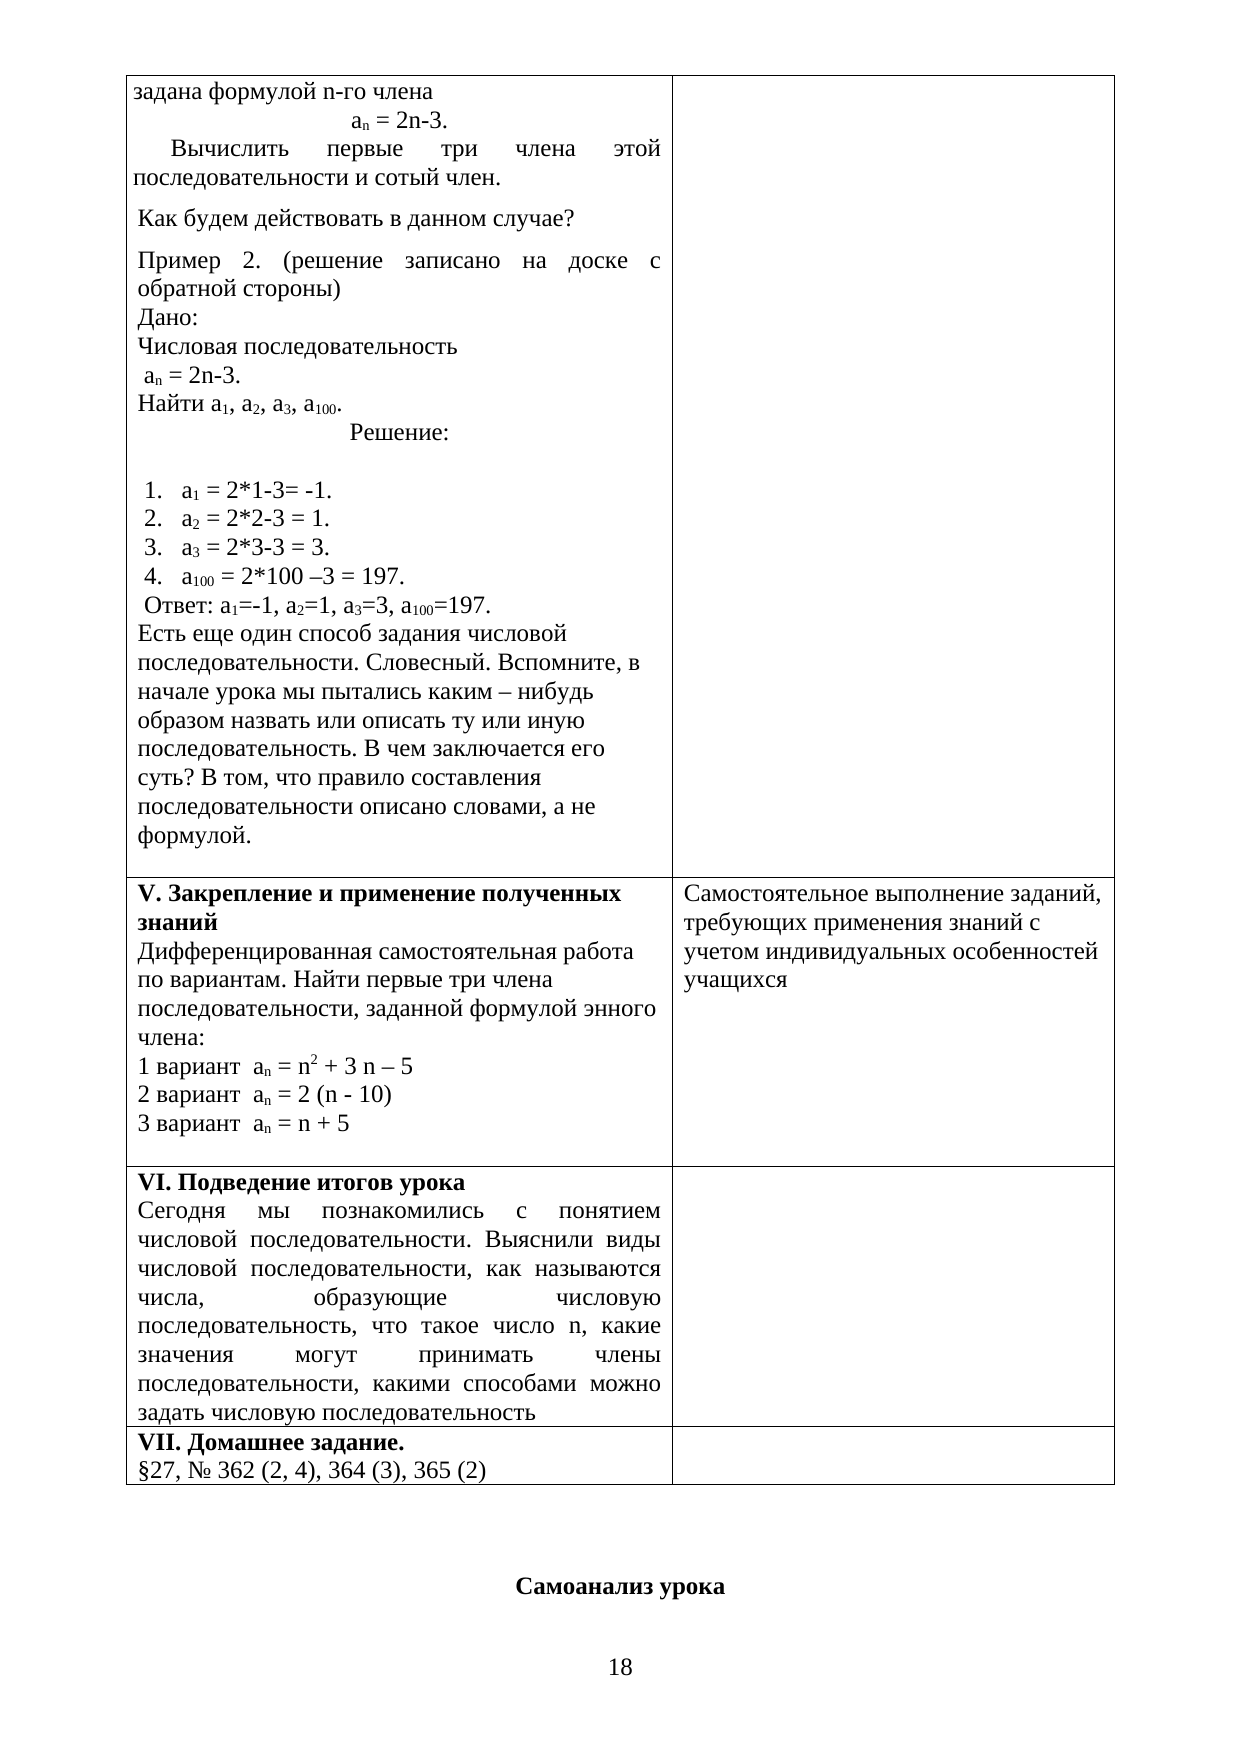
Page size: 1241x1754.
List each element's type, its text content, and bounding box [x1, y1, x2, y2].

table_cell [673, 1167, 1114, 1426]
table_cell V. Закрепление и применение полученных знаний Дифференцированная самостоятельная работа по вариантам. Найти первые три члена последовательности, заданной формулой энного члена: 1 вариант an = n2 + 3 n – 5 2 вариант an = 2 (n - 10) 3 вариант an = n + 5 [127, 878, 672, 1166]
table_cell VII. Домашнее задание. §27, № 362 (2, 4), 364 (3), 365 (2) [127, 1427, 672, 1484]
table_cell VI. Подведение итогов урока Сегодня мы познакомились с понятием числовой последовательности. Выяснили виды числовой последовательности, как называются числа, образующие числовую последовательность, что такое число n, какие значения могут принимать члены последовательности, какими способами можно задать числовую последовательность [127, 1167, 672, 1426]
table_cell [127, 76, 672, 877]
table_cell Самостоятельное выполнение заданий, требующих применения знаний с учетом индивидуальных особенностей учащихся [673, 878, 1114, 1166]
text Самоанализ урока [75, 1571, 1165, 1600]
table_cell [673, 1427, 1114, 1484]
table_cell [673, 76, 1114, 877]
